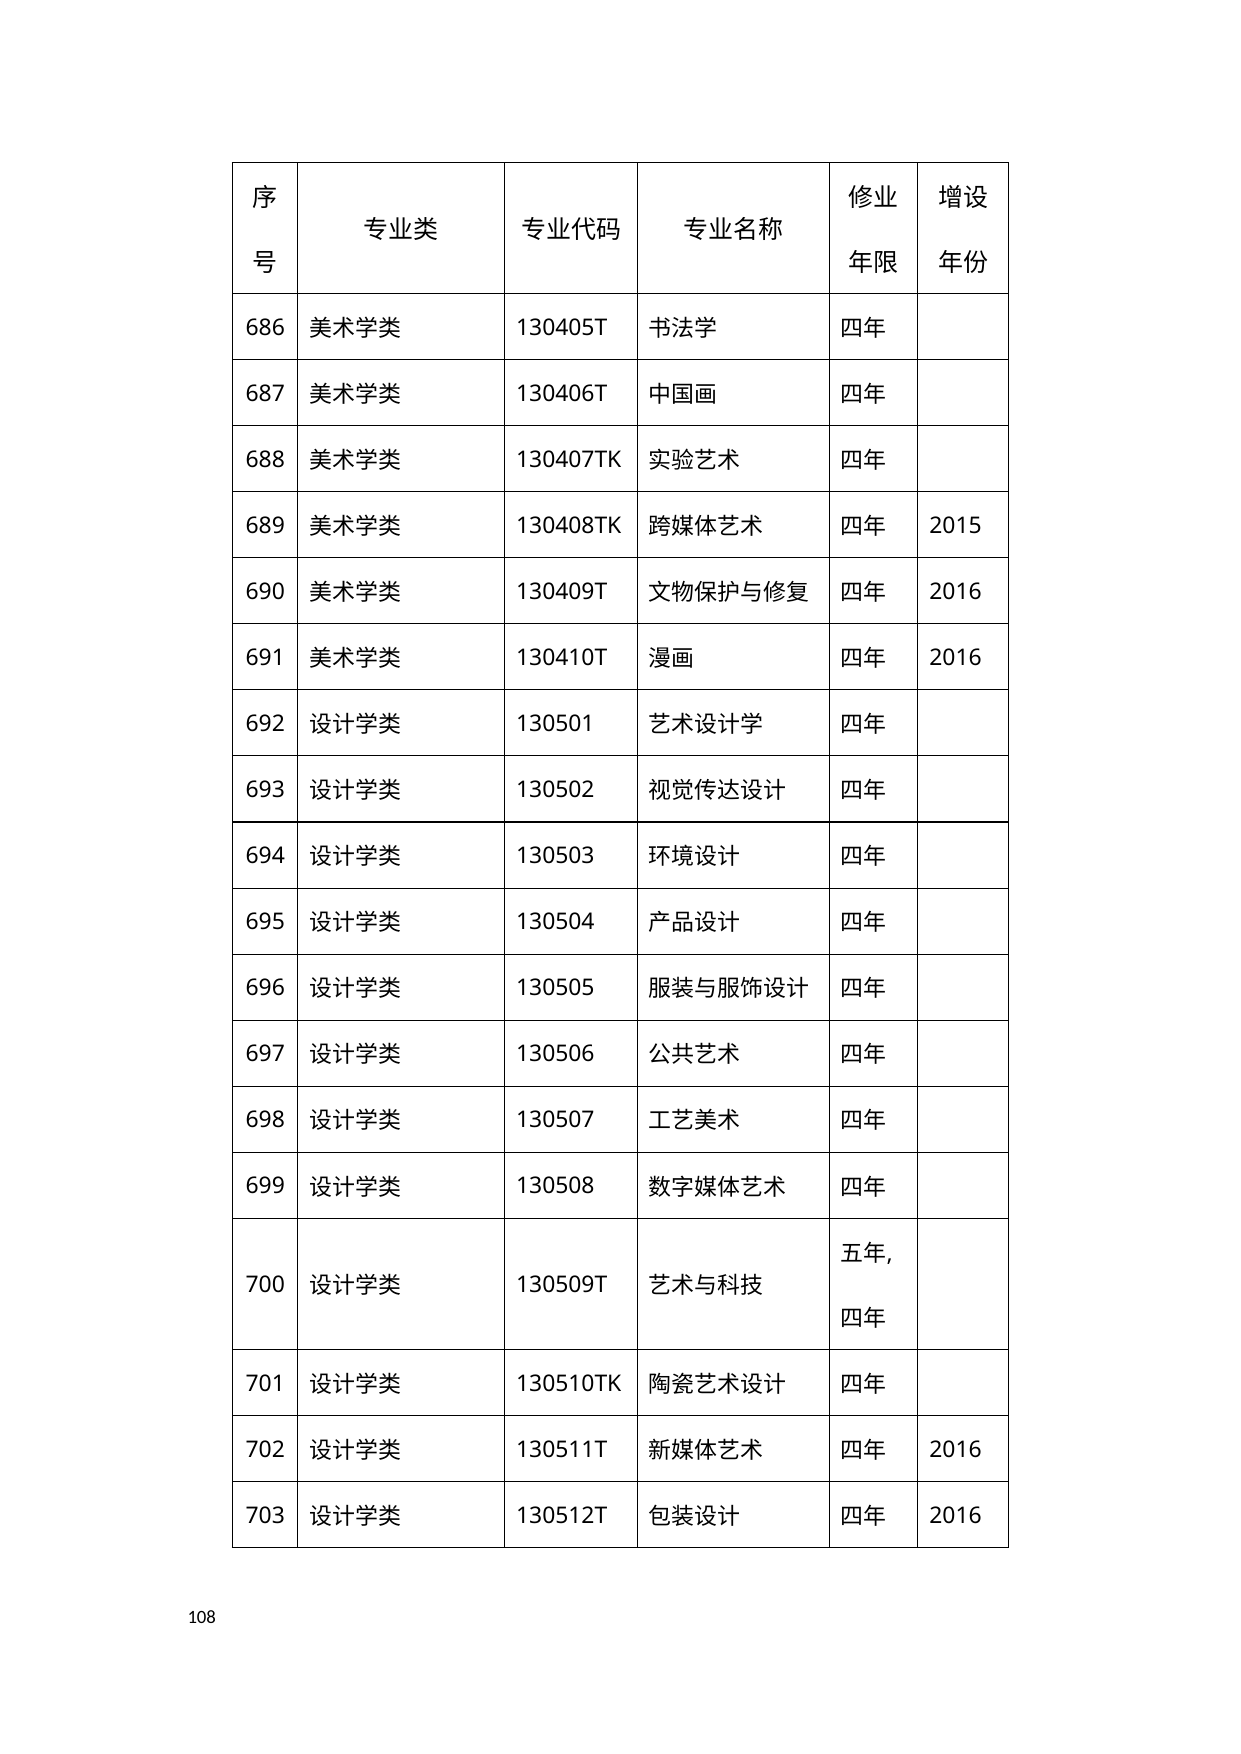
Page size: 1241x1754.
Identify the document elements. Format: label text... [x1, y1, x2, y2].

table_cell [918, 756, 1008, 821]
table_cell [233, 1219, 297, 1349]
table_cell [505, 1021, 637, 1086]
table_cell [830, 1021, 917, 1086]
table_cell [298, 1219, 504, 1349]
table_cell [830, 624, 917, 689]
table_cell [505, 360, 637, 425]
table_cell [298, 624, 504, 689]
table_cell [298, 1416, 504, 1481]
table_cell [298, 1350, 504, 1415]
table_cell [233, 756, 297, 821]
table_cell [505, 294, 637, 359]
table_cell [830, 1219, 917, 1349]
table_header 修业年限 [830, 163, 917, 293]
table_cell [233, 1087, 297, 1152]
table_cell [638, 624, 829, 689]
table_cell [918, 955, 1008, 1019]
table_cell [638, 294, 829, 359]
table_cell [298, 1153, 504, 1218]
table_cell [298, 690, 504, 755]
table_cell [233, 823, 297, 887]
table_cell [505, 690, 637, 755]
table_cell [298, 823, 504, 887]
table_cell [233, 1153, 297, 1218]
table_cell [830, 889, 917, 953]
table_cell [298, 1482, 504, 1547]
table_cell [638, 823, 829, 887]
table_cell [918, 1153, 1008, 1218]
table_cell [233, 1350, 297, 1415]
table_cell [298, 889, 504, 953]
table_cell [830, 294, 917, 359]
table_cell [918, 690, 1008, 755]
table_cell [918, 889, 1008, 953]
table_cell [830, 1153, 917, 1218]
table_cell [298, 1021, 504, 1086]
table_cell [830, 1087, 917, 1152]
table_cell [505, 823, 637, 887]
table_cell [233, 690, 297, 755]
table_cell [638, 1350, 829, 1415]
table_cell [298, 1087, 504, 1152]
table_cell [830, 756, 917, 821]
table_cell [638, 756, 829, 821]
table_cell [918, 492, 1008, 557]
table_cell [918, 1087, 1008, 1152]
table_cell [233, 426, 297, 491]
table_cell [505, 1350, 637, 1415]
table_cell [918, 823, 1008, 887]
table_header 专业名称 [638, 163, 829, 293]
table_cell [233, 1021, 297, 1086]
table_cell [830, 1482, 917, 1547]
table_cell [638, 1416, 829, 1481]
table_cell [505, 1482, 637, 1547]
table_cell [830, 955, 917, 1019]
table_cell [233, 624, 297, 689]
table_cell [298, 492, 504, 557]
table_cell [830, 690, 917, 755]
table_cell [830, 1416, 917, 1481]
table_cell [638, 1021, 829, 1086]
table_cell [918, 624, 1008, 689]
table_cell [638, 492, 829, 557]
table_header 专业代码 [505, 163, 637, 293]
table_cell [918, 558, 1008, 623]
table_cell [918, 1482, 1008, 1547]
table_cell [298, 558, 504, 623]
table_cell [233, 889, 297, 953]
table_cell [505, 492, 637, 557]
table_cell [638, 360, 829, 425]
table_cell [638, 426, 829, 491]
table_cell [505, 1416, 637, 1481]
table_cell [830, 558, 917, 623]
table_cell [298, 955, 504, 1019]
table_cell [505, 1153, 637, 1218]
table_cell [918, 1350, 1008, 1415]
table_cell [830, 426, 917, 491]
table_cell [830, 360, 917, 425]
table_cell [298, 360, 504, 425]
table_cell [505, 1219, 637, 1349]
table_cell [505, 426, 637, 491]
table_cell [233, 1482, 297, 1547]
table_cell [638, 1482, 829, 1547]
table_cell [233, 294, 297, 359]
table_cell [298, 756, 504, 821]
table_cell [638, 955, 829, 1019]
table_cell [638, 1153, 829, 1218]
table_header 增设年份 [918, 163, 1008, 293]
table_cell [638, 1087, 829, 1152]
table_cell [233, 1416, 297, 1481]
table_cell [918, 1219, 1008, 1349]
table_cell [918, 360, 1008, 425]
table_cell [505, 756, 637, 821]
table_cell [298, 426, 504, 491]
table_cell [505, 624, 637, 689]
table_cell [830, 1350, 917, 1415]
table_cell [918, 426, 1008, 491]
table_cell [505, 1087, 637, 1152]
table_header 专业类 [298, 163, 504, 293]
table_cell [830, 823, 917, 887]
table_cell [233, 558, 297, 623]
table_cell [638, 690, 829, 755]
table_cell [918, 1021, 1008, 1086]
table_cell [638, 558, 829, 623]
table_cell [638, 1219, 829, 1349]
table_header 序号 [233, 163, 297, 293]
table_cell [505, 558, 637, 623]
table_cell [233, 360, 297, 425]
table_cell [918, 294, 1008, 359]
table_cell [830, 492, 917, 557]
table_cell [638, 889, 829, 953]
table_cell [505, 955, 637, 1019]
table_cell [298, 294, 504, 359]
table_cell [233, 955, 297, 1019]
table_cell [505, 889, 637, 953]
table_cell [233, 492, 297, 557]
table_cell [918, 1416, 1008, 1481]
